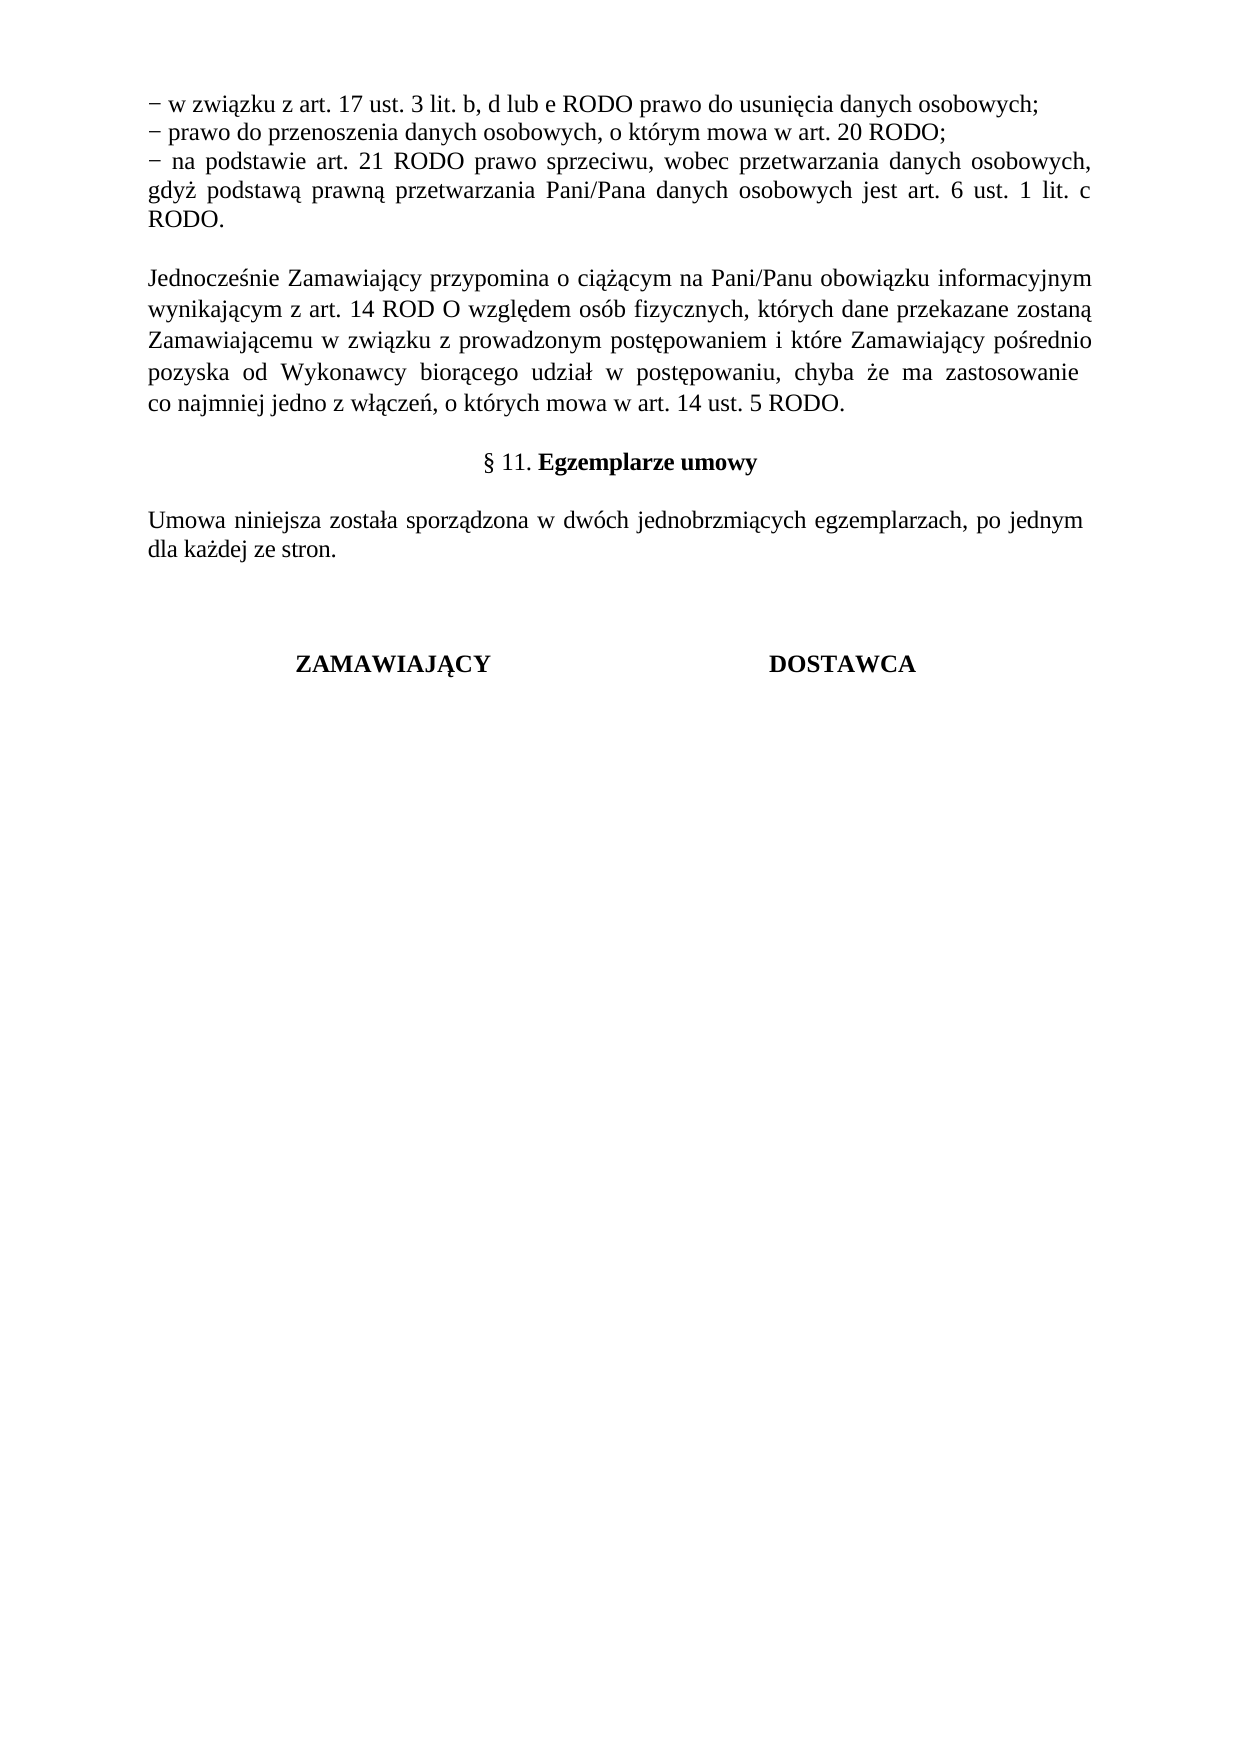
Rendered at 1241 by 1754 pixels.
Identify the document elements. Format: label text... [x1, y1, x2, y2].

text § 11. Egzemplarze umowy [148, 447, 1093, 476]
text − na podstawie art. 21 RODO prawo sprzeciwu, wobec przetwarzania danych osobowych, gdyż podstawą prawną przetwarzania Pani/Pana danych osobowych jest art. 6 ust. 1 lit. c RODO. [148, 146, 1093, 232]
text − prawo do przenoszenia danych osobowych, o którym mowa w art. 20 RODO; [148, 117, 1093, 146]
text ZAMAWIAJĄCY DOSTAWCA [295, 649, 1093, 677]
text − w związku z art. 17 ust. 3 lit. b, d lub e RODO prawo do usunięcia danych osobowych; [148, 89, 1093, 117]
text Umowa niniejsza została sporządzona w dwóch jednobrzmiących egzemplarzach, po jednym dla każdej ze stron. [148, 505, 1093, 562]
text Jednocześnie Zamawiający przypomina o ciążącym na Pani/Panu obowiązku informacyjnym wynikającym z art. 14 ROD O względem osób fizycznych, których dane przekazane zostaną Zamawiającemu w związku z prowadzonym postępowaniem i które Zamawiający pośrednio pozyska od Wykonawcy biorącego udział w postępowaniu, chyba że ma zastosowanie co najmniej jedno z włączeń, o których mowa w art. 14 ust. 5 RODO. [148, 263, 1093, 416]
